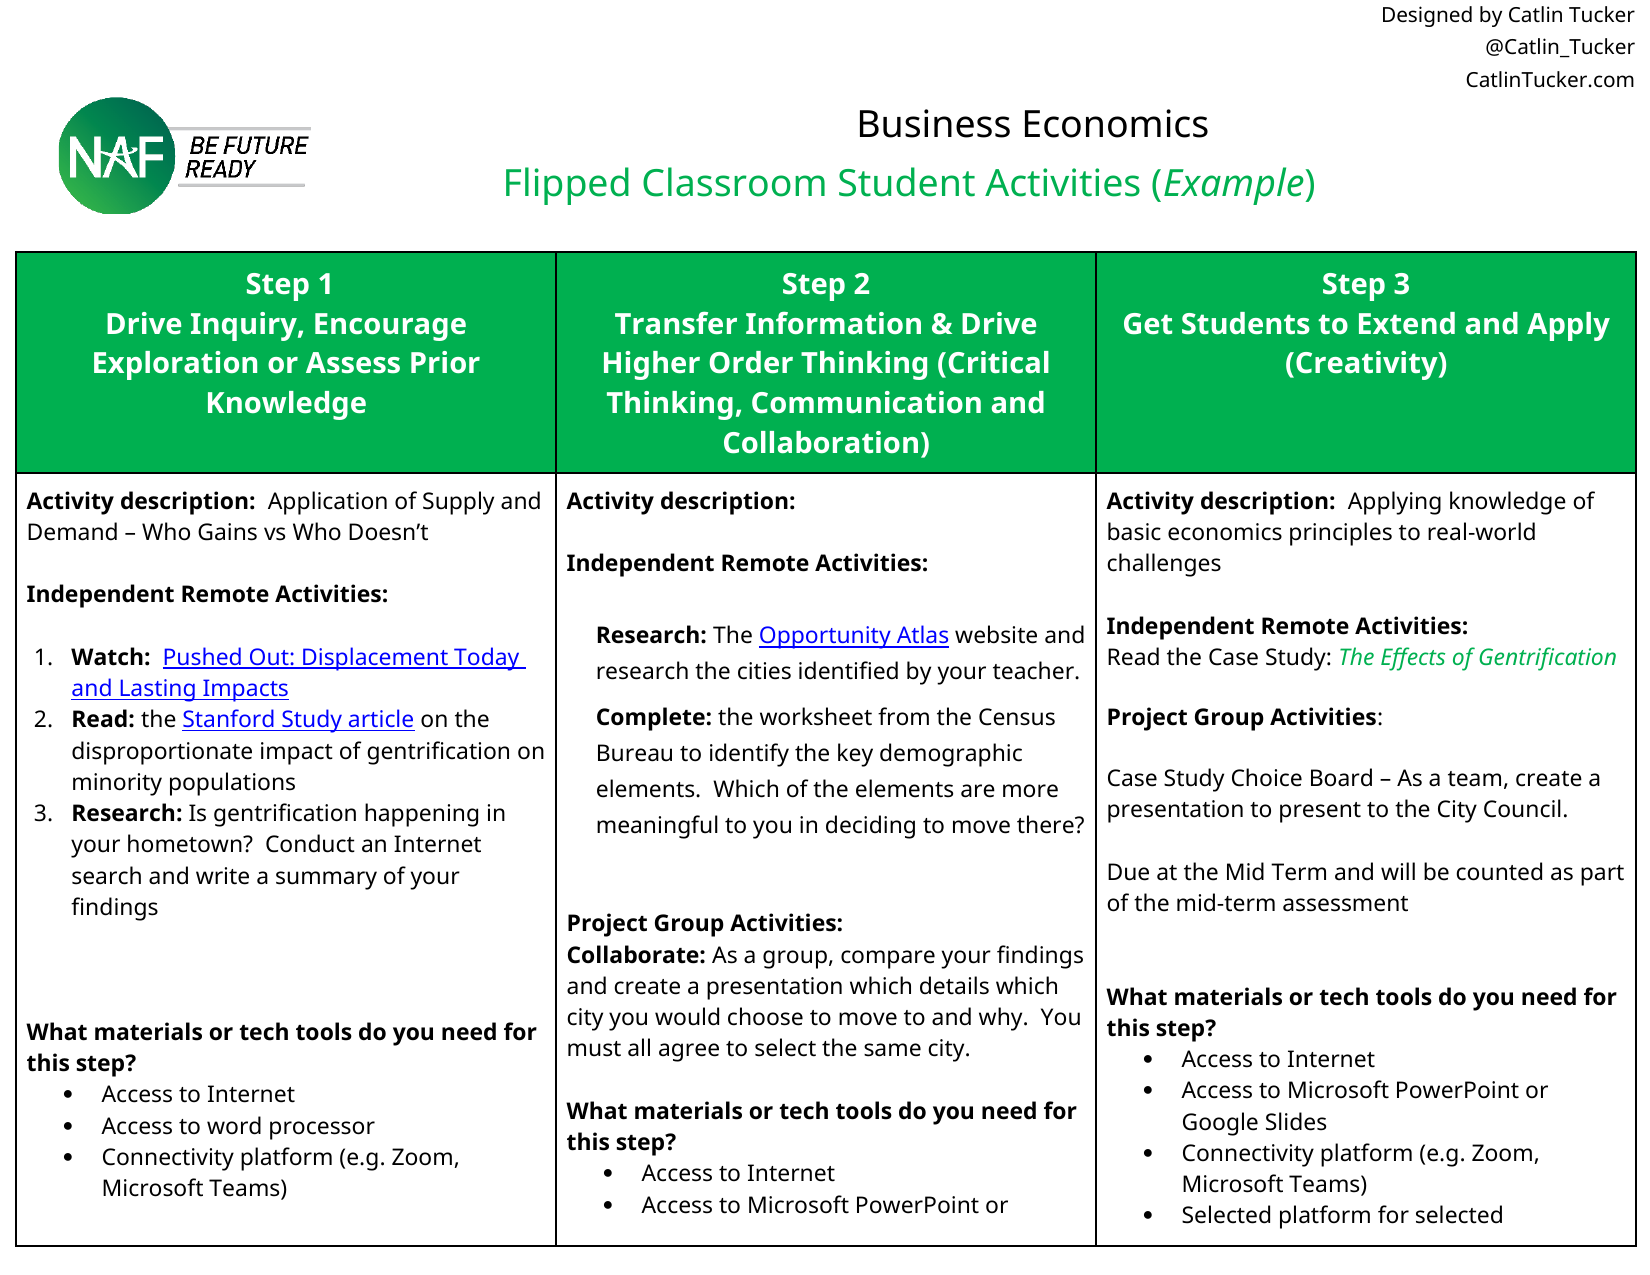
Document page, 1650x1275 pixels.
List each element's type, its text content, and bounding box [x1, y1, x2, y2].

text Flipped Classroom Student Activities (Example) [427, 156, 1635, 207]
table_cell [1097, 474, 1635, 1245]
picture [57, 97, 311, 213]
table_header Step 1 Drive Inquiry, Encourage Exploration or Assess Prior Knowledge [17, 253, 555, 472]
text Business Economics [165, 97, 1635, 148]
table_header Step 2 Transfer Information & Drive Higher Order Thinking (Critical Thinking, Communication and Collaboration) [557, 253, 1095, 472]
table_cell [557, 474, 1095, 1245]
table_header Step 3 Get Students to Extend and Apply (Creativity) [1097, 253, 1635, 472]
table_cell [17, 474, 555, 1245]
